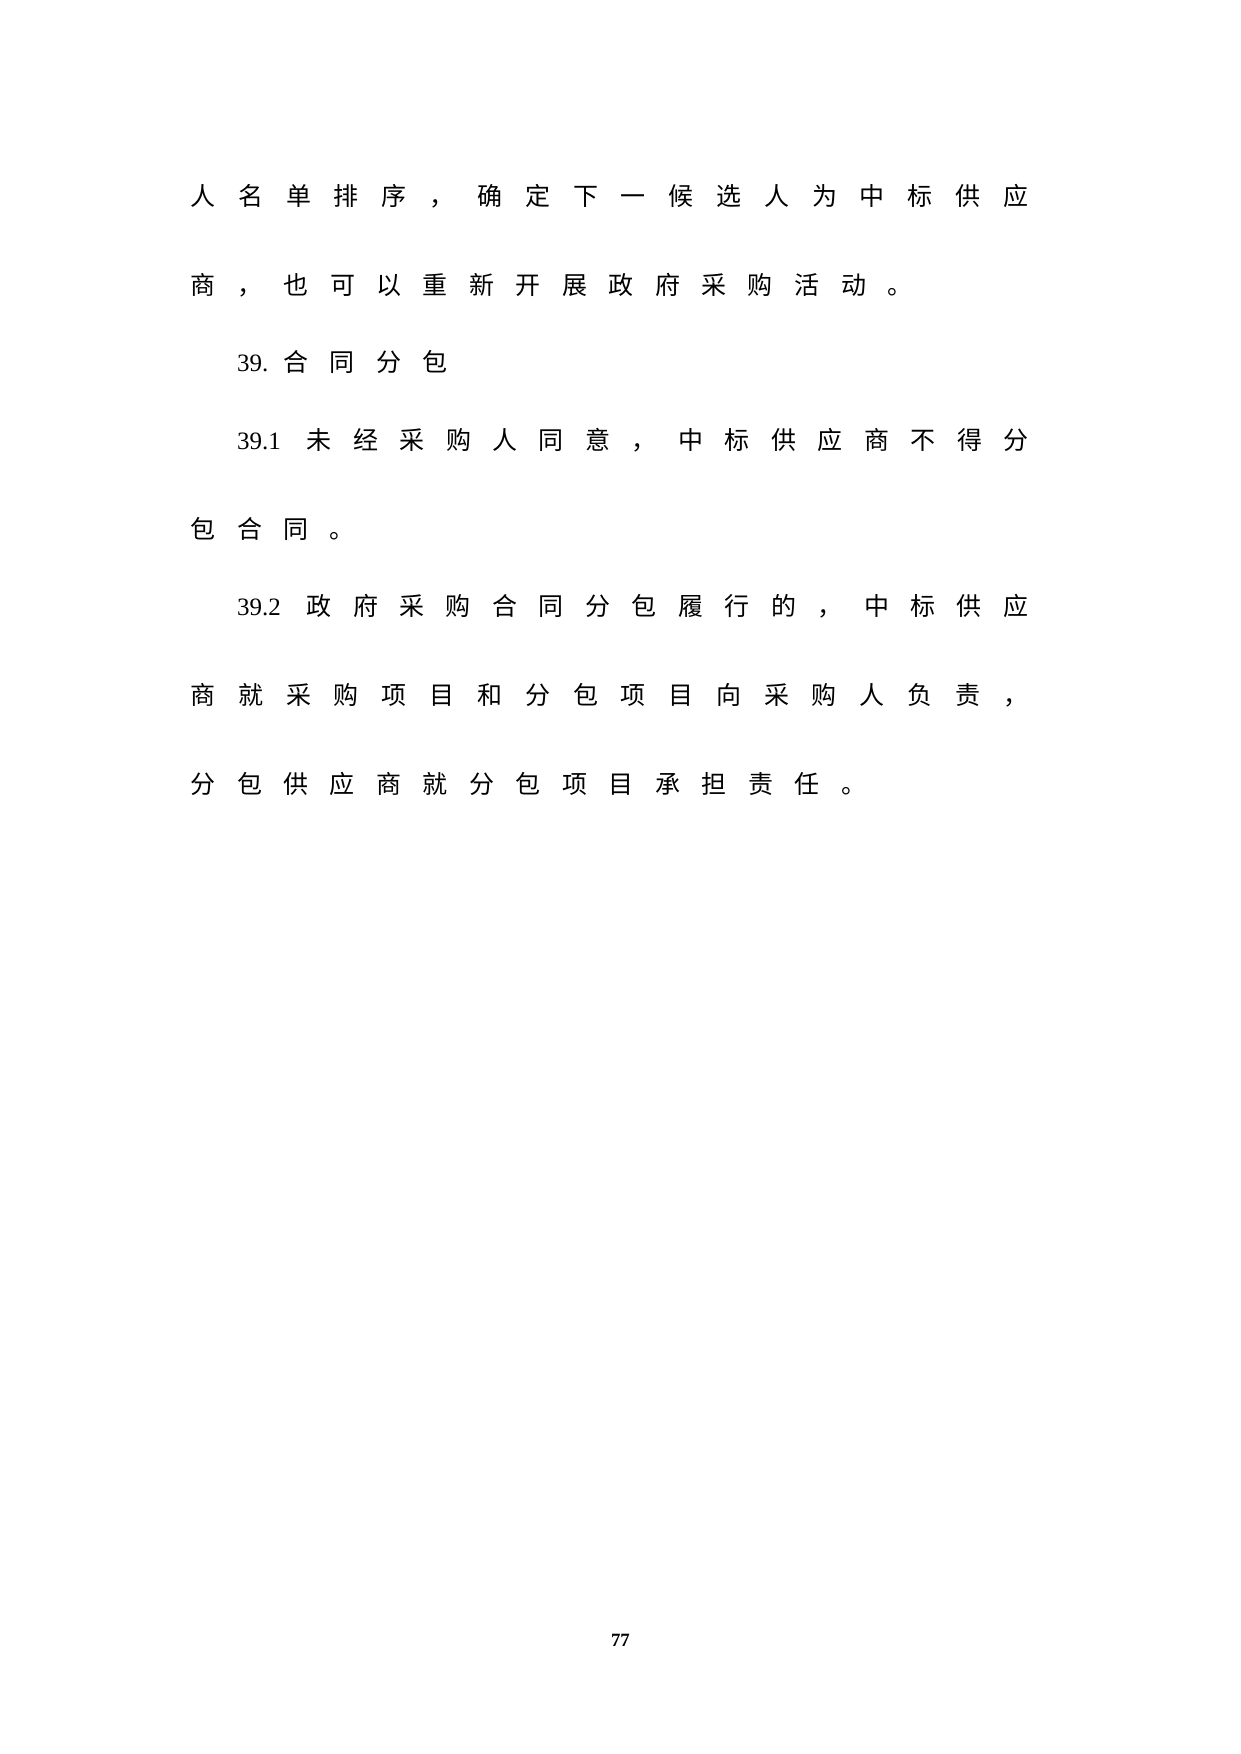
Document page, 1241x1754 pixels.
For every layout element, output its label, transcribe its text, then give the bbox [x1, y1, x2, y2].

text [190, 164, 1050, 313]
text 39. 合同分包 [190, 331, 1050, 390]
text 39.2 政府采购合同分包履行的，中标供应商就采购项目和分包项目向采购人负责，分包供应商就分包项目承担责任。 [190, 575, 1050, 813]
text 39.1 未经采购人同意，中标供应商不得分包合同。 [190, 408, 1050, 557]
